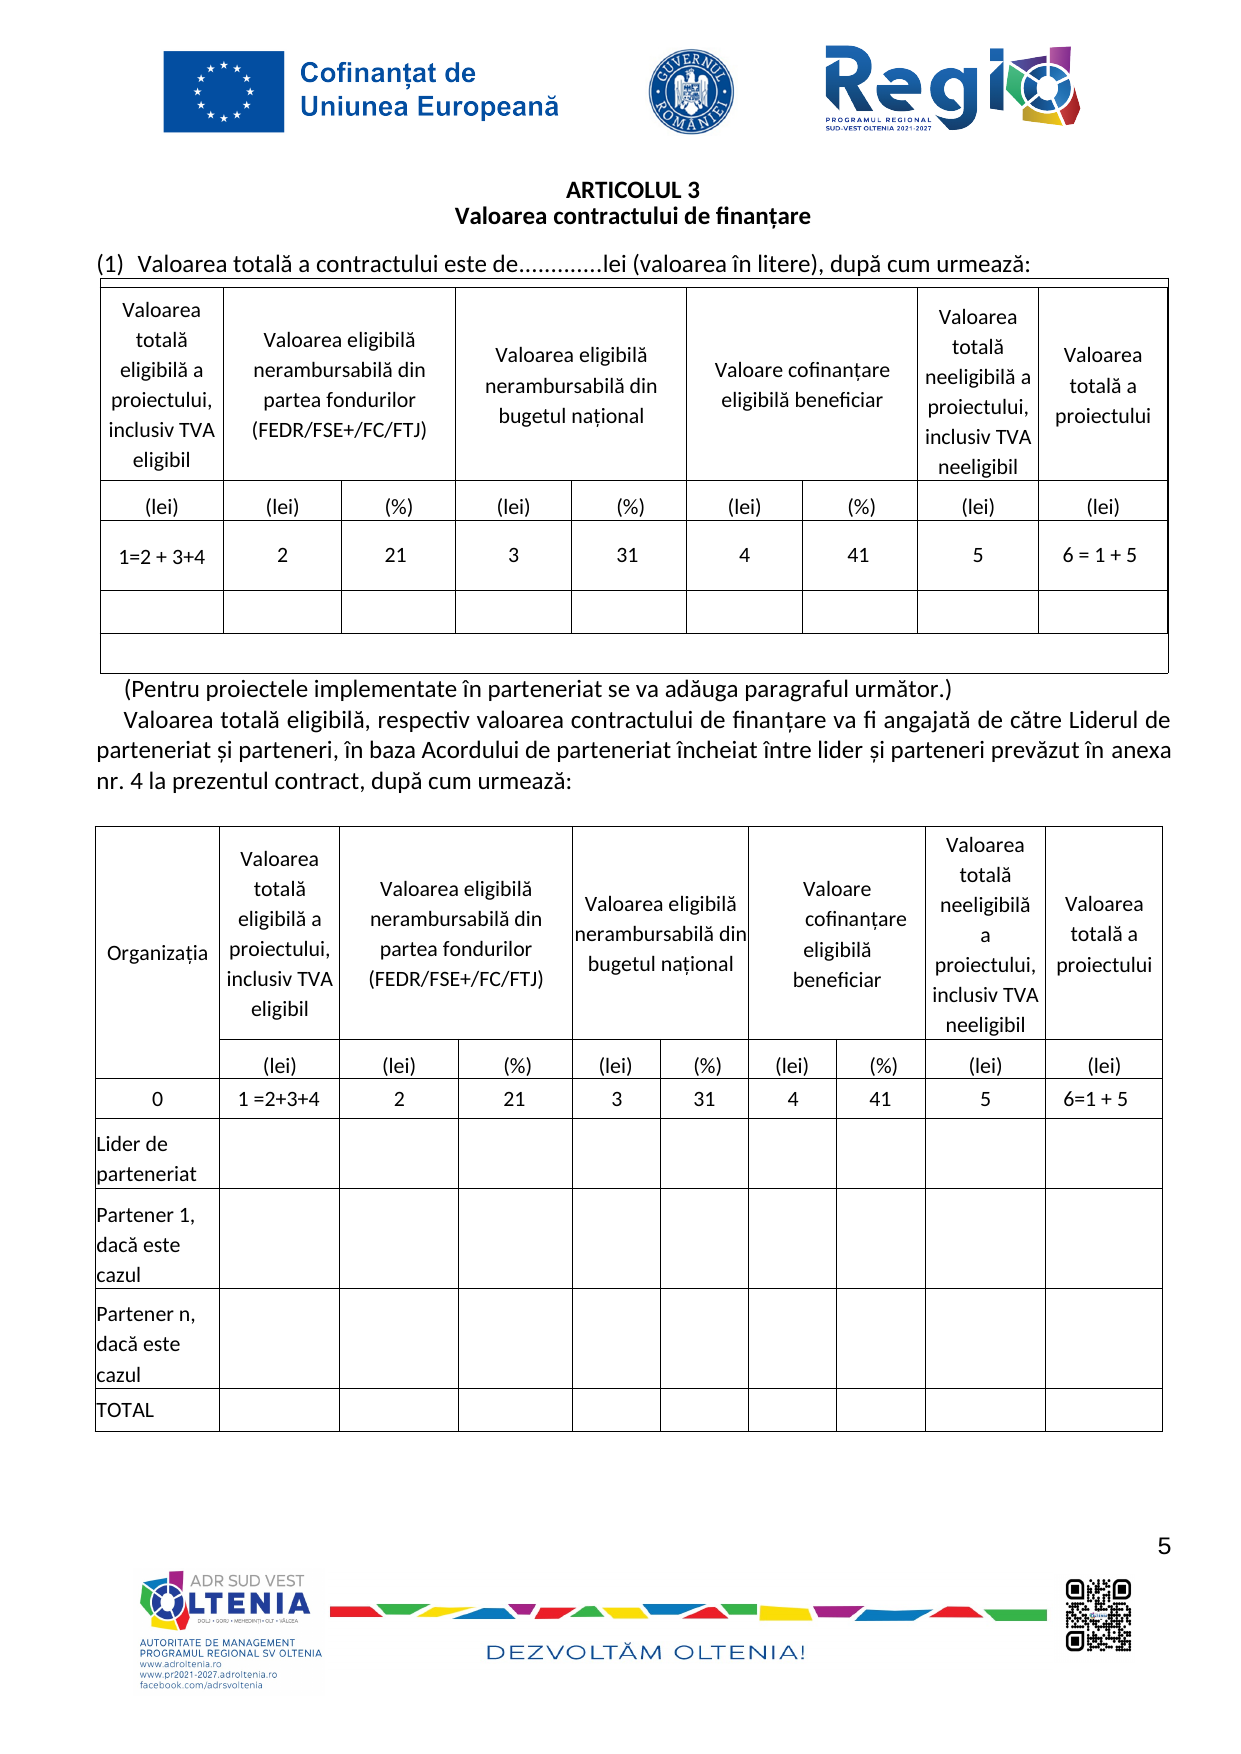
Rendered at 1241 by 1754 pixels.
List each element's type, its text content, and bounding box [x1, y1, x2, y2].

table_cell (lei) [926, 1040, 1045, 1078]
table_cell [661, 1289, 748, 1388]
table_cell (lei) [1039, 481, 1167, 520]
table_cell [926, 1189, 1045, 1288]
table_cell 21 [459, 1079, 572, 1118]
table_cell [456, 591, 571, 633]
table_cell [342, 591, 455, 633]
table_header Organizaţia [96, 827, 219, 1078]
table_cell 1 =2+3+4 [220, 1079, 339, 1118]
table_cell [749, 1189, 836, 1288]
table_cell TOTAL [96, 1389, 219, 1431]
table_cell (%) [342, 481, 455, 520]
table_cell [573, 1389, 660, 1431]
table_cell [837, 1119, 925, 1188]
table_cell 31 [661, 1079, 748, 1118]
table_cell (%) [572, 481, 686, 520]
table_cell [837, 1289, 925, 1388]
picture [645, 47, 739, 136]
table_cell [459, 1119, 572, 1188]
table_cell [459, 1189, 572, 1288]
table_cell 6 = 1 + 5 [1039, 521, 1167, 590]
table_cell [926, 1119, 1045, 1188]
text Valoarea totală eligibilă, respectiv valoarea contractului de finanţare va fi angajată de către Liderul de parteneriat şi parteneri, în baza Acordului de parteneriat încheiat între lider şi parteneri prevăzut în anexa nr. 4 la prezentul contract, după cum urmează: [96, 704, 1172, 795]
picture [823, 45, 1082, 134]
table_cell 2 [224, 521, 341, 590]
table_cell [220, 1389, 339, 1431]
table_cell [1046, 1119, 1162, 1188]
table_cell [340, 1389, 458, 1431]
table_cell (lei) [749, 1040, 836, 1078]
table_cell [918, 591, 1038, 633]
table_cell [661, 1189, 748, 1288]
table_cell [837, 1389, 925, 1431]
table_header Valoarea eligibilă nerambursabilă din partea fondurilor (FEDR/FSE+/FC/FTJ) [340, 827, 572, 1039]
table_cell (%) [837, 1040, 925, 1078]
table_cell [837, 1189, 925, 1288]
table_cell [220, 1189, 339, 1288]
table_cell (%) [661, 1040, 748, 1078]
table_cell [573, 1189, 660, 1288]
table_cell 3 [573, 1079, 660, 1118]
table_cell [749, 1289, 836, 1388]
table_header Valoarea totală eligibilă a proiectului, inclusiv TVA eligibil [101, 288, 223, 480]
table_cell 6=1 + 5 [1046, 1079, 1162, 1118]
table_cell 5 [926, 1079, 1045, 1118]
table_cell [926, 1389, 1045, 1431]
table_cell [573, 1119, 660, 1188]
table_cell (lei) [918, 481, 1038, 520]
table_cell 1=2 + 3+4 [101, 521, 223, 590]
table_cell 2 [340, 1079, 458, 1118]
table_cell [340, 1289, 458, 1388]
table_cell [803, 591, 917, 633]
table_cell [459, 1289, 572, 1388]
picture [132, 1568, 326, 1696]
table_header Valoarea totală neeligibilă a proiectului, inclusiv TVA neeligibil [926, 827, 1045, 1039]
table_cell [1046, 1389, 1162, 1431]
table_cell [340, 1119, 458, 1188]
table_header Valoarea eligibilă nerambursabilă din partea fondurilor (FEDR/FSE+/FC/FTJ) [224, 288, 455, 480]
table_cell [749, 1389, 836, 1431]
table_header Valoarea totală eligibilă a proiectului, inclusiv TVA eligibil [220, 827, 339, 1039]
table_cell [1046, 1189, 1162, 1288]
table_cell Partener n, dacă este cazul [96, 1289, 219, 1388]
table_cell [340, 1189, 458, 1288]
text (Pentru proiectele implementate în parteneriat se va adăuga paragraful următor.) [96, 277, 1172, 704]
table_cell [101, 591, 223, 633]
table_cell [220, 1289, 339, 1388]
table_cell 21 [342, 521, 455, 590]
table_cell (lei) [1046, 1040, 1162, 1078]
table_cell [687, 591, 802, 633]
table_cell (lei) [220, 1040, 339, 1078]
table_cell (lei) [456, 481, 571, 520]
table_cell [220, 1119, 339, 1188]
subtitle ARTICOLUL 3 [96, 178, 1169, 204]
table_cell [749, 1119, 836, 1188]
table_header Valoarea eligibilă nerambursabilă din bugetul naţional [573, 827, 748, 1039]
table_cell [573, 1289, 660, 1388]
picture [327, 1571, 1136, 1675]
table_cell [1046, 1289, 1162, 1388]
table_cell (lei) [101, 481, 223, 520]
table_cell 31 [572, 521, 686, 590]
table_cell [926, 1289, 1045, 1388]
table_cell 3 [456, 521, 571, 590]
table_header Valoarea totală a proiectului [1039, 288, 1167, 480]
table_cell [661, 1119, 748, 1188]
list Valoarea totală a contractului este de lei (valoarea în litere), după cum urmează: [96, 252, 1172, 277]
table_cell (%) [803, 481, 917, 520]
table_cell [224, 591, 341, 633]
table_cell 41 [837, 1079, 925, 1118]
table_cell Lider de parteneriat [96, 1119, 219, 1188]
picture [158, 46, 561, 136]
table_cell (lei) [687, 481, 802, 520]
table_cell [1039, 591, 1167, 633]
table_cell [572, 591, 686, 633]
table_header Valoarea eligibilă nerambursabilă din bugetul naţional [456, 288, 686, 480]
table_cell [661, 1389, 748, 1431]
table_cell (lei) [573, 1040, 660, 1078]
subtitle Valoarea contractului de finanţare [96, 204, 1169, 229]
table_cell (lei) [340, 1040, 458, 1078]
table_header Valoare cofinanţare eligibilă beneficiar [749, 827, 925, 1039]
table_cell 4 [687, 521, 802, 590]
table_header Valoare cofinanţare eligibilă beneficiar [687, 288, 917, 480]
table_cell (%) [459, 1040, 572, 1078]
table_cell [459, 1389, 572, 1431]
table_cell 0 [96, 1079, 219, 1118]
table_header Valoarea totală a proiectului [1046, 827, 1162, 1039]
table_cell (lei) [224, 481, 341, 520]
table_cell Partener 1, dacă este cazul [96, 1189, 219, 1288]
table_cell 4 [749, 1079, 836, 1118]
table_cell 41 [803, 521, 917, 590]
table_header Valoarea totală neeligibilă a proiectului, inclusiv TVA neeligibil [918, 288, 1038, 480]
table_cell 5 [918, 521, 1038, 590]
